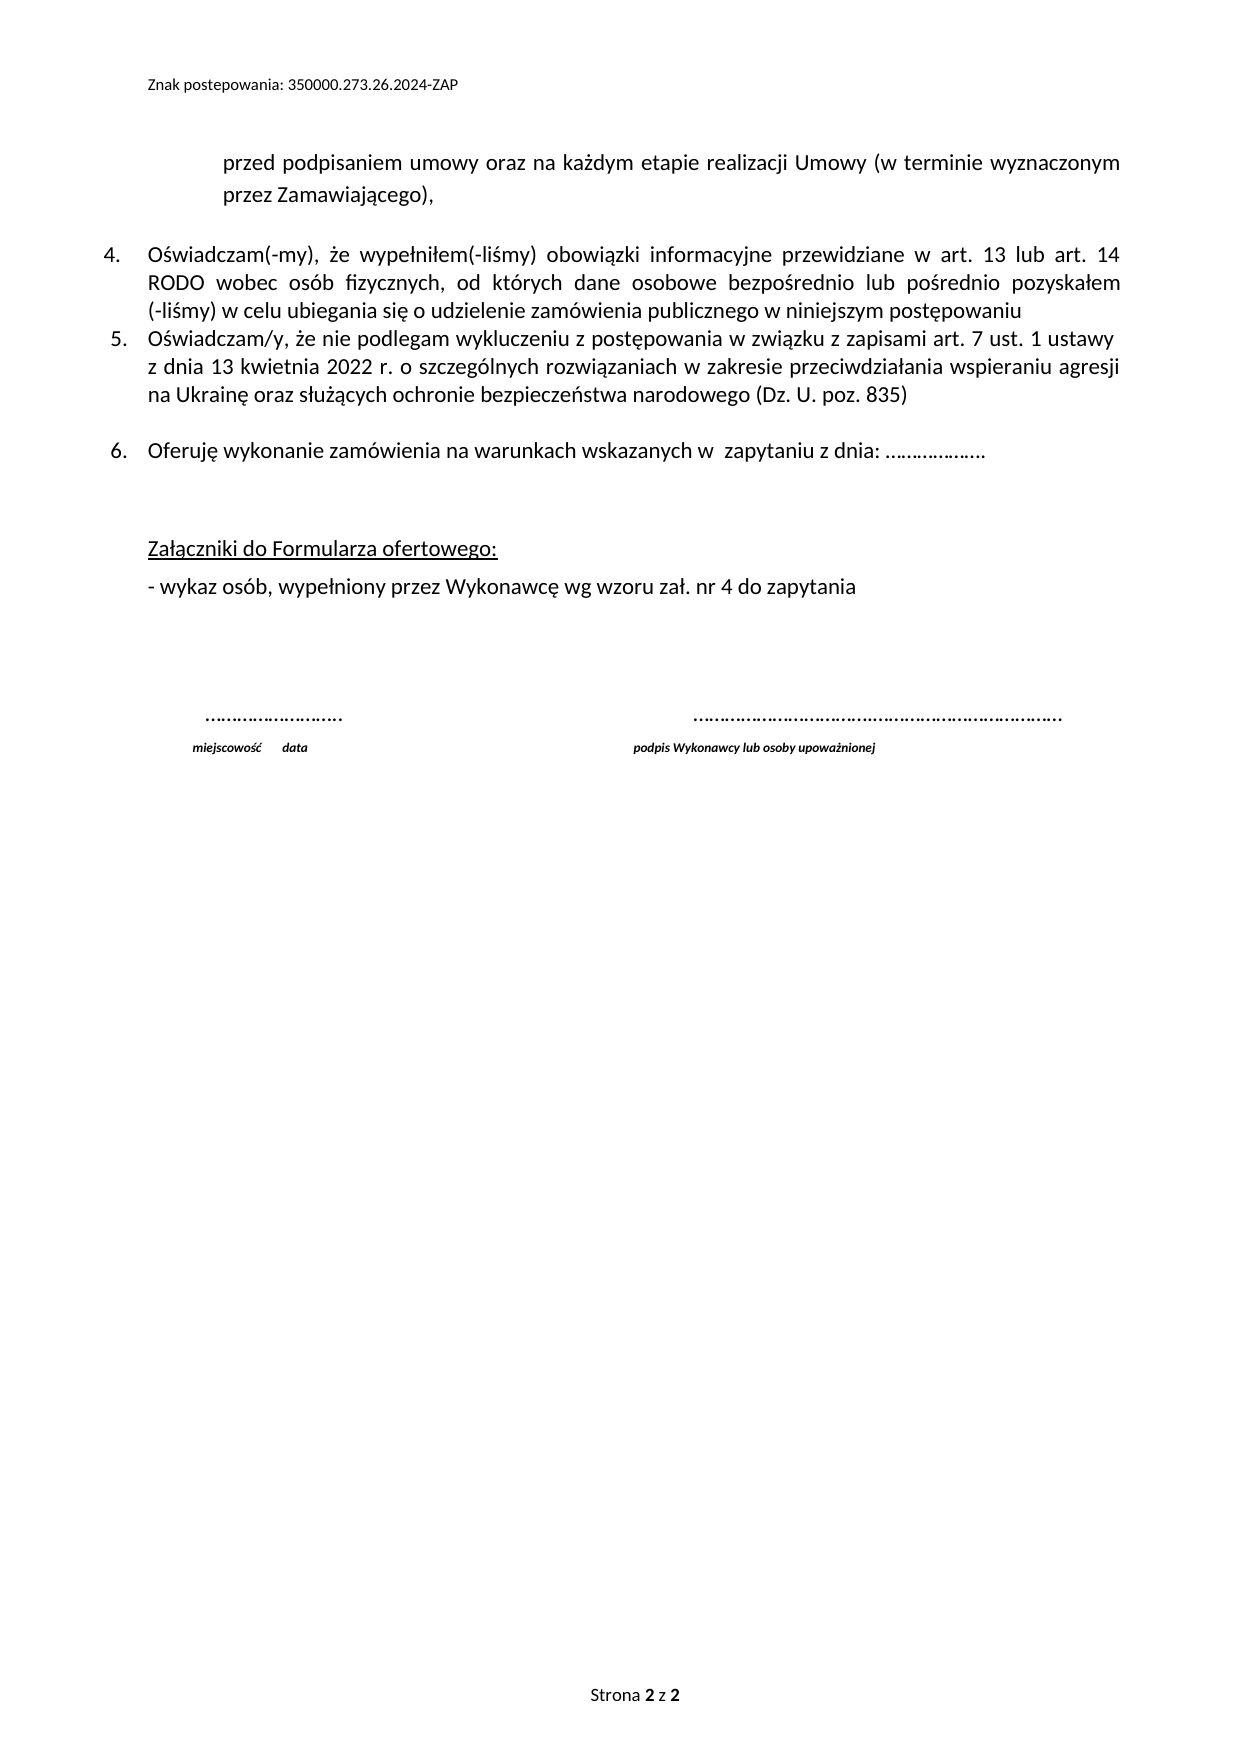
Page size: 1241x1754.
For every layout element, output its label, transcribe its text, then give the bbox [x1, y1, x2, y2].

text Załączniki do Formularza ofertowego: [148, 534, 1122, 562]
list Oświadczam(-my), że wypełniłem(-liśmy) obowiązki informacyjne przewidziane w art. 13 lub art. 14 RODO wobec osób fizycznych, od których dane osobowe bezpośrednio lub pośrednio pozyskałem (-liśmy) w celu ubiegania się o udzielenie zamówienia publicznego w niniejszym postępowaniu [103, 240, 1122, 324]
text …………………….. …………………………….……………………………… [148, 699, 1122, 728]
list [185, 148, 1122, 208]
text - wykaz osób, wypełniony przez Wykonawcę wg wzoru zał. nr 4 do zapytania [148, 572, 1122, 600]
list Oferuję wykonanie zamówienia na warunkach wskazanych w zapytaniu z dnia: ………………. [110, 436, 1122, 464]
text miejscowość data podpis Wykonawcy lub osoby upoważnionej [148, 728, 1122, 756]
list Oświadczam/y, że nie podlegam wykluczeniu z postępowania w związku z zapisami art. 7 ust. 1 ustawy z dnia 13 kwietnia 2022 r. o szczególnych rozwiązaniach w zakresie przeciwdziałania wspieraniu agresji na Ukrainę oraz służących ochronie bezpieczeństwa narodowego (Dz. U. poz. 835) [110, 324, 1122, 408]
